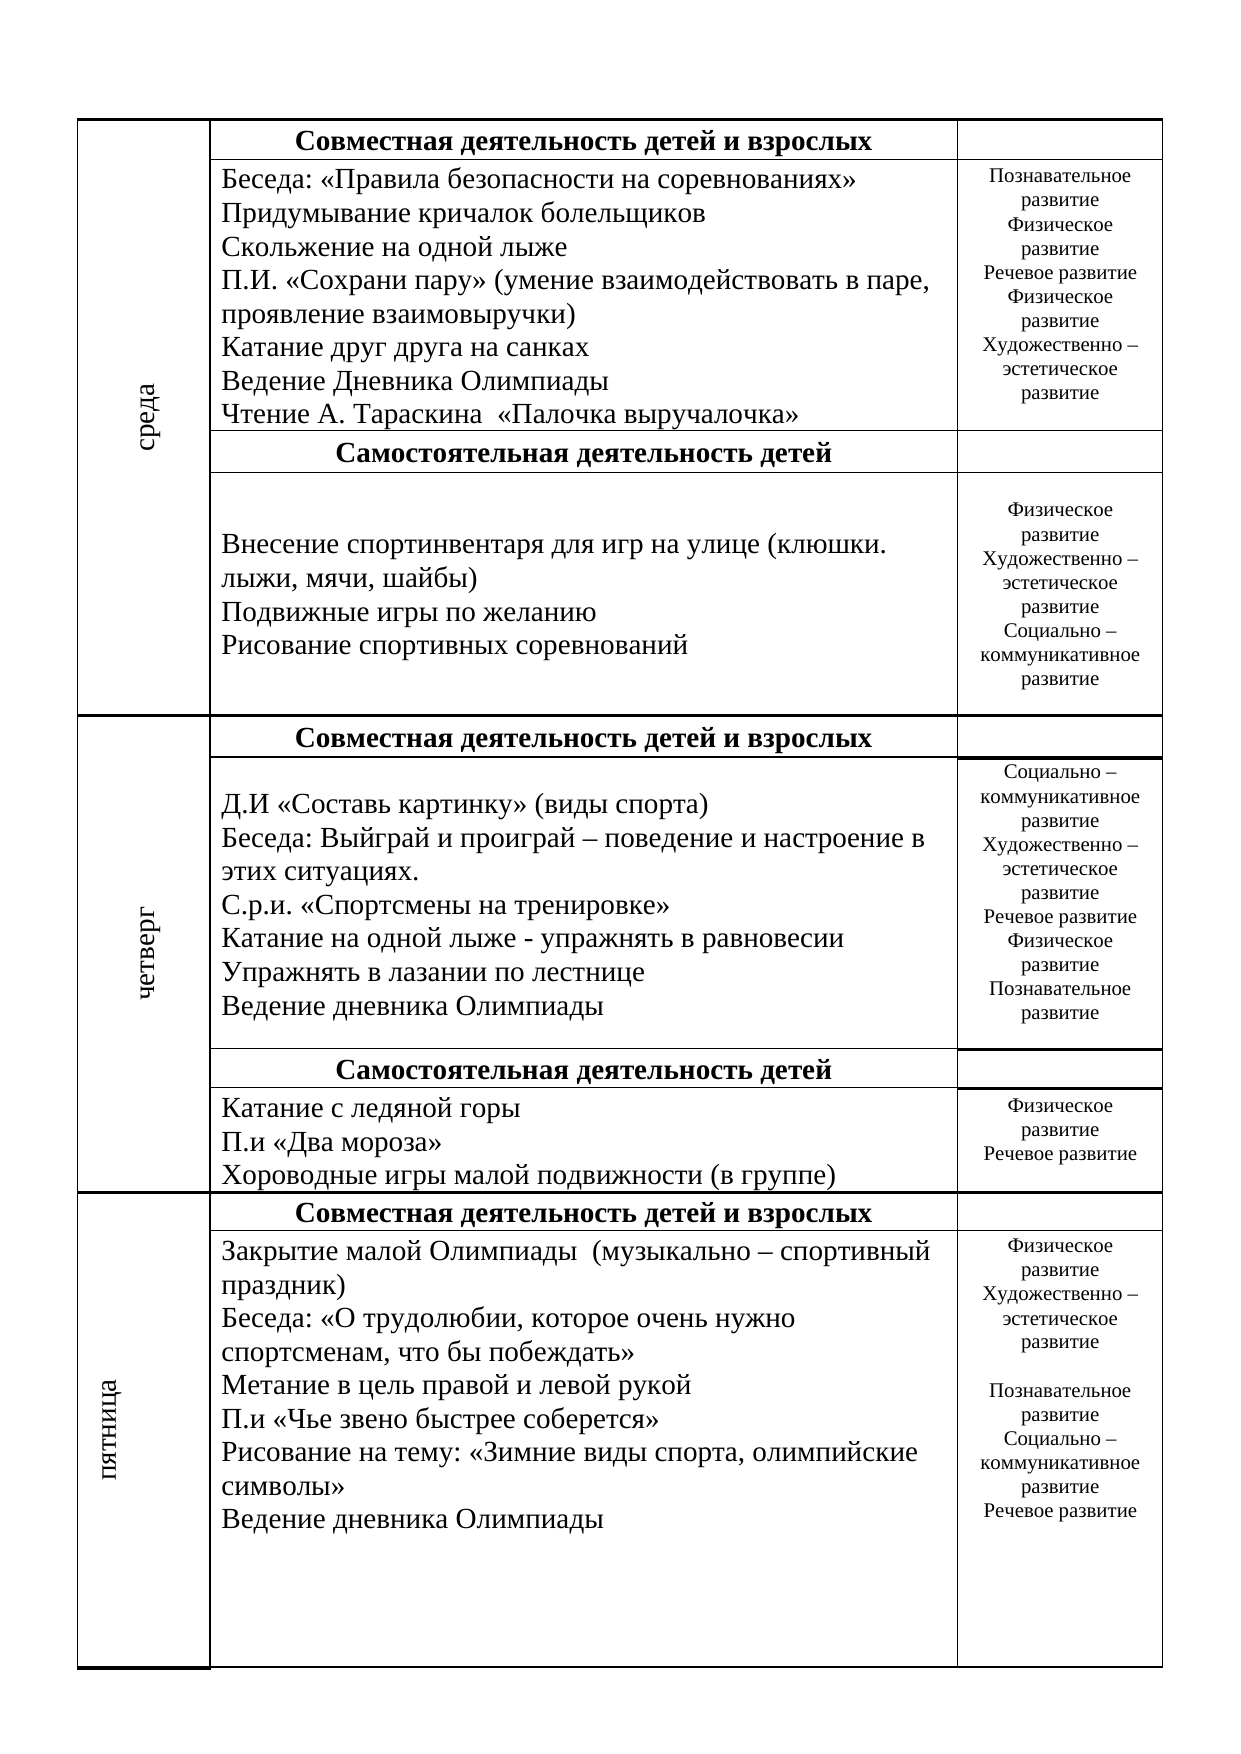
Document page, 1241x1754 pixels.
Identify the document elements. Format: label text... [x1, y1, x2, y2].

table_cell Социально – коммуникативное развитие Художественно – эстетическое развитие Речевое развитие Физическое развитие Познавательное развитие [958, 760, 1162, 1048]
table_cell Физическое развитие Художественно – эстетическое развитие Познавательное развитие Социально – коммуникативное развитие Речевое развитие [958, 1231, 1162, 1666]
table_cell [958, 431, 1162, 472]
table_cell [958, 1051, 1162, 1087]
table_cell четверг [78, 717, 209, 1191]
table_cell [958, 1194, 1162, 1230]
table_cell [958, 717, 1162, 756]
table_cell Физическое развитие Речевое развитие [958, 1090, 1162, 1191]
table_cell Катание с ледяной горы П.и «Два мороза» Хороводные игры малой подвижности (в группе) [211, 1088, 957, 1191]
table_cell Познавательное развитие Физическое развитие Речевое развитие Физическое развитие Художественно – эстетическое развитие [958, 160, 1162, 430]
table_cell Самостоятельная деятельность детей [211, 431, 957, 472]
table_cell Совместная деятельность детей и взрослых [211, 717, 957, 756]
table_cell [958, 121, 1162, 158]
table_cell Совместная деятельность детей и взрослых [211, 1194, 957, 1230]
table_cell Самостоятельная деятельность детей [211, 1049, 957, 1087]
table_cell Совместная деятельность детей и взрослых [211, 121, 957, 158]
table_cell Внесение спортинвентаря для игр на улице (клюшки. лыжи, мячи, шайбы) Подвижные игры по желанию Рисование спортивных соревнований [211, 473, 957, 714]
table_cell Физическое развитие Художественно – эстетическое развитие Социально – коммуникативное развитие [958, 473, 1162, 714]
table_cell Закрытие малой Олимпиады (музыкально – спортивный праздник) Беседа: «О трудолюбии, которое очень нужно спортсменам, что бы побеждать» Метание в цель правой и левой рукой П.и «Чье звено быстрее соберется» Рисование на тему: «Зимние виды спорта, олимпийские символы» Ведение дневника Олимпиады [211, 1231, 957, 1666]
table_cell Беседа: «Правила безопасности на соревнованиях» Придумывание кричалок болельщиков Скольжение на одной лыже П.И. «Сохрани пару» (умение взаимодействовать в паре, проявление взаимовыручки) Катание друг друга на санках Ведение Дневника Олимпиады Чтение А. Тараскина «Палочка выручалочка» [211, 160, 957, 430]
table_cell пятница [78, 1194, 209, 1666]
table_cell Д.И «Составь картинку» (виды спорта) Беседа: Выйграй и проиграй – поведение и настроение в этих ситуациях. С.р.и. «Спортсмены на тренировке» Катание на одной лыже - упражнять в равновесии Упражнять в лазании по лестнице Ведение дневника Олимпиады [211, 758, 957, 1048]
table_cell среда [78, 121, 209, 714]
